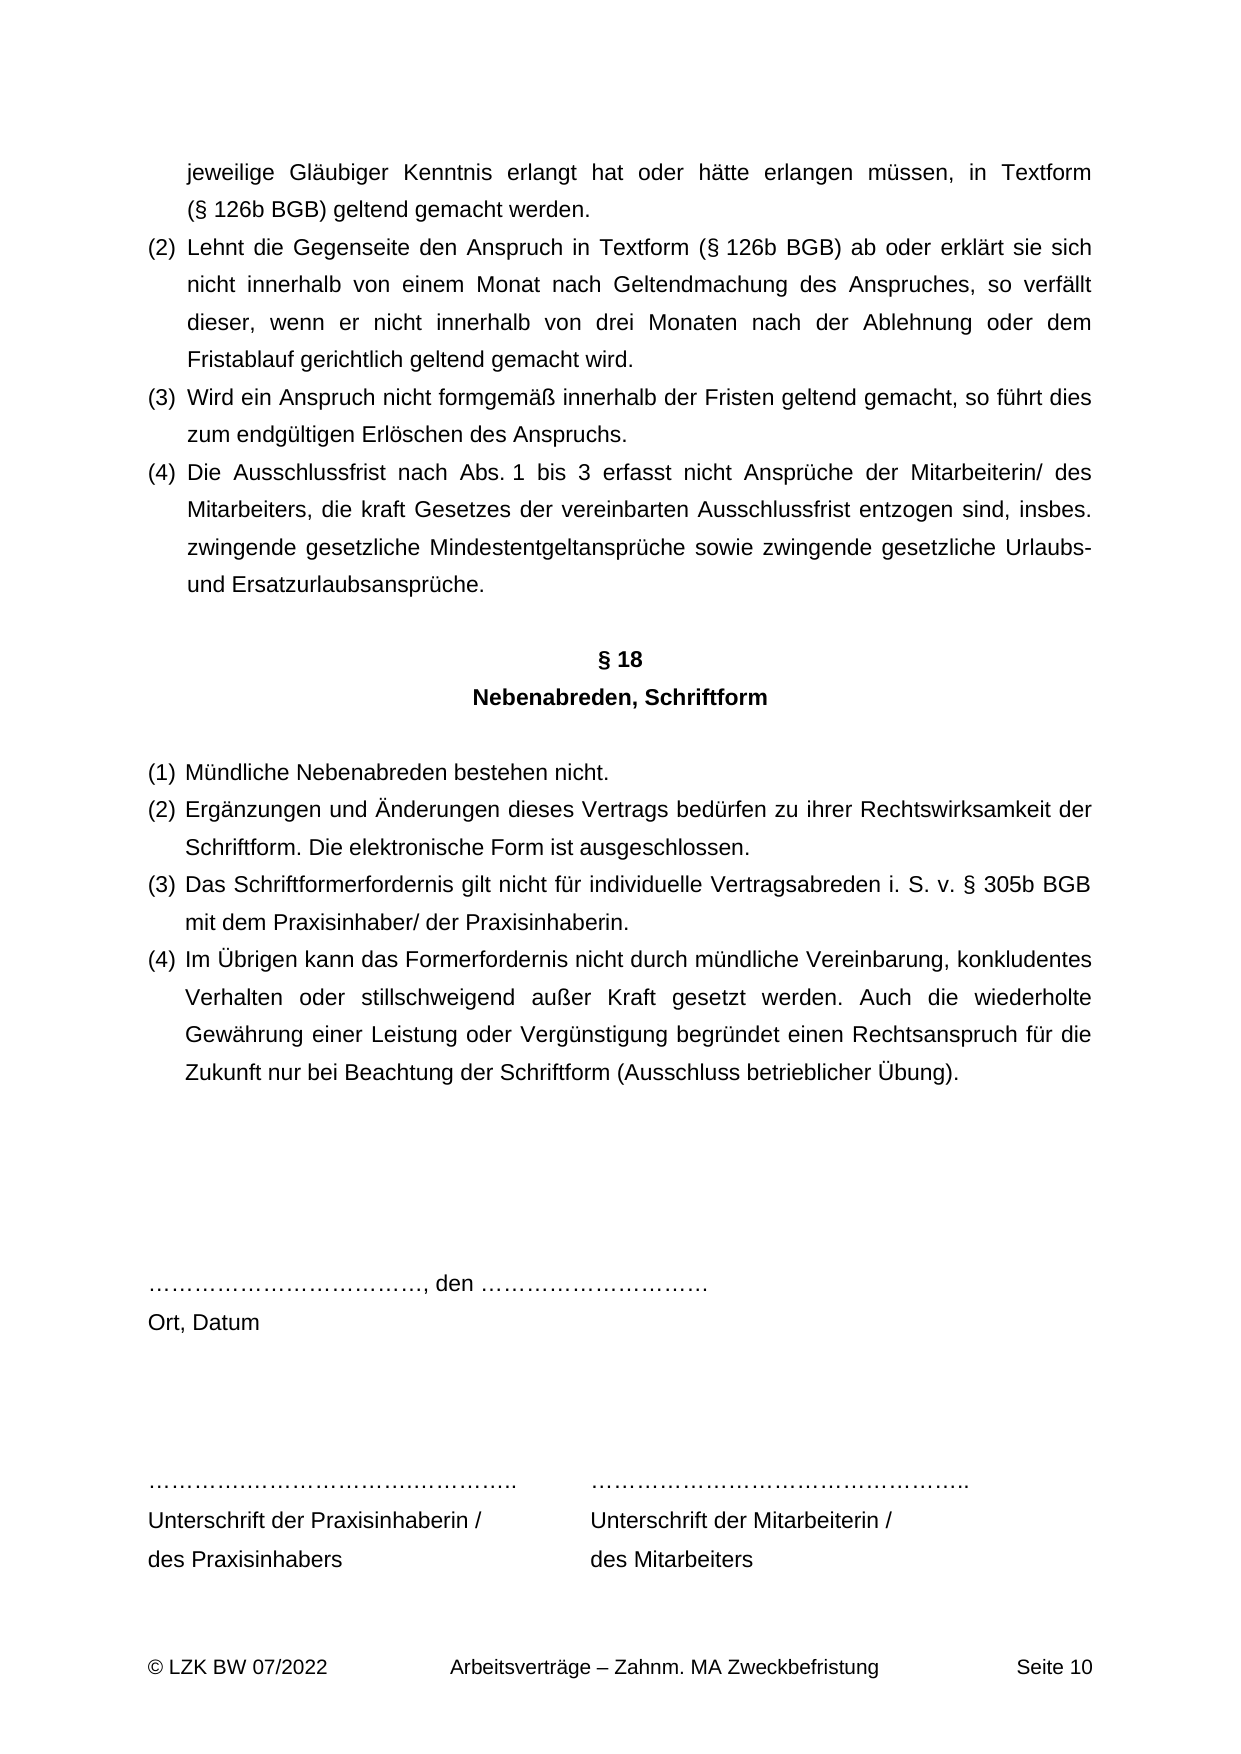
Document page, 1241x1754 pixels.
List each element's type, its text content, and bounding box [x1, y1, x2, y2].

text ………………………………, den ………………………… [148, 1270, 1092, 1296]
list Lehnt die Gegenseite den Anspruch in Textform (§ 126b BGB) ab oder erklärt sie sich nicht innerhalb von einem Monat nach Geltendmachung des Anspruches, so verfällt dieser, wenn er nicht innerhalb von drei Monaten nach der Ablehnung oder dem Fristablauf gerichtlich geltend gemacht wird. [148, 223, 1092, 373]
text ………….………………….………….. ………………………………………….. [148, 1467, 1092, 1494]
list Wird ein Anspruch nicht formgemäß innerhalb der Fristen geltend gemacht, so führt dies zum endgültigen Erlöschen des Anspruchs. [148, 373, 1092, 448]
list Das Schriftformerfordernis gilt nicht für individuelle Vertragsabreden i. S. v. § 305b BGB mit dem Praxisinhaber/ der Praxisinhaberin. [148, 860, 1092, 935]
text Ort, Datum [148, 1309, 1092, 1336]
text Nebenabreden, Schriftform [148, 673, 1092, 710]
list Ergänzungen und Änderungen dieses Vertrags bedürfen zu ihrer Rechtswirksamkeit der Schriftform. Die elektronische Form ist ausgeschlossen. [148, 785, 1092, 860]
text Unterschrift der Praxisinhaberin / Unterschrift der Mitarbeiterin / [148, 1507, 1092, 1533]
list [148, 148, 1092, 223]
text des Praxisinhabers des Mitarbeiters [148, 1546, 1092, 1573]
list Mündliche Nebenabreden bestehen nicht. [148, 748, 1092, 785]
text § 18 [148, 635, 1092, 673]
list Die Ausschlussfrist nach Abs. 1 bis 3 erfasst nicht Ansprüche der Mitarbeiterin/ des Mitarbeiters, die kraft Gesetzes der vereinbarten Ausschlussfrist entzogen sind, insbes. zwingende gesetzliche Mindestentgeltansprüche sowie zwingende gesetzliche Urlaubs- und Ersatzurlaubsansprüche. [148, 448, 1092, 598]
list Im Übrigen kann das Formerfordernis nicht durch mündliche Vereinbarung, konkludentes Verhalten oder stillschweigend außer Kraft gesetzt werden. Auch die wiederholte Gewährung einer Leistung oder Vergünstigung begründet einen Rechtsanspruch für die Zukunft nur bei Beachtung der Schriftform (Ausschluss betrieblicher Übung). [148, 935, 1092, 1085]
